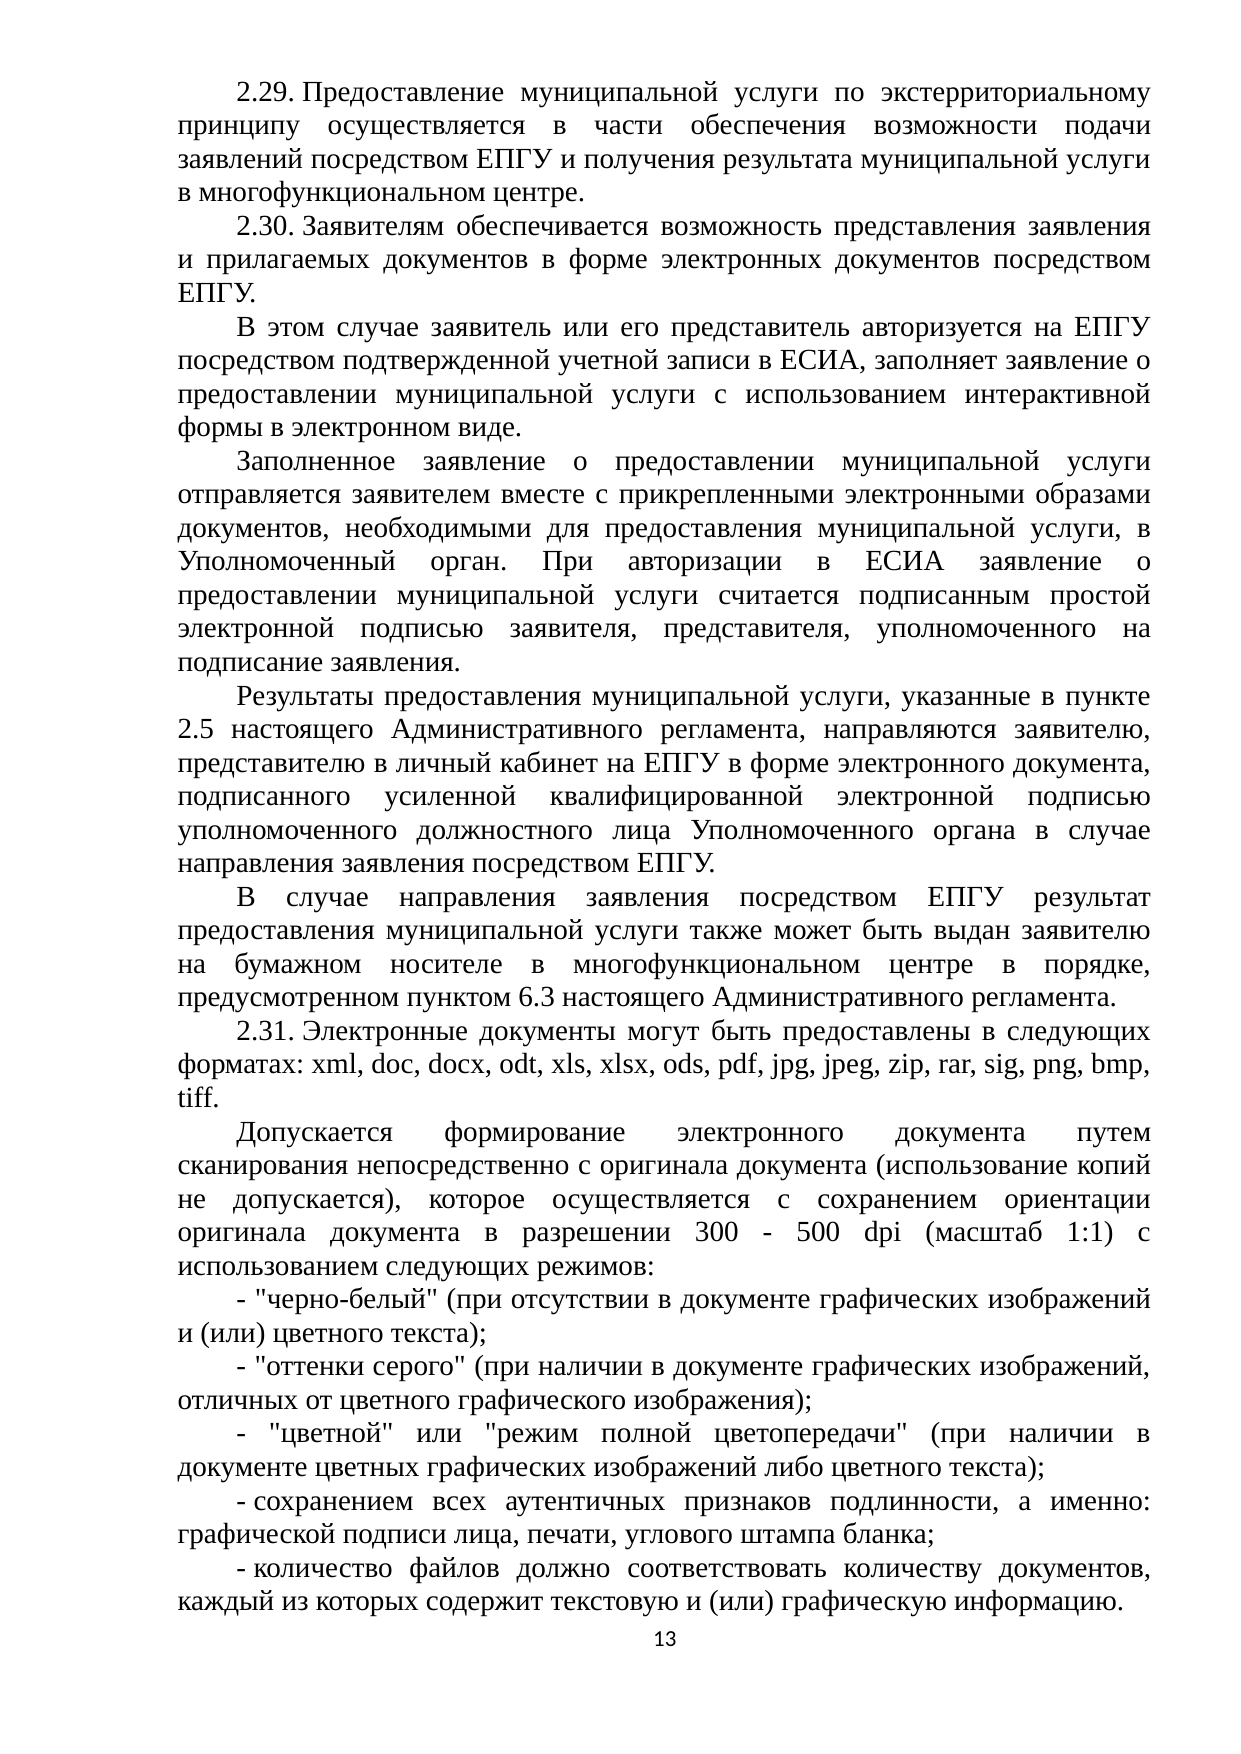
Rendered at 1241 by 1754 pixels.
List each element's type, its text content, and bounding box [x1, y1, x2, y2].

text 2.30. Заявителям обеспечивается возможность представления заявления и прилагаемых документов в форме электронных документов посредством ЕПГУ. [177, 208, 1152, 309]
text В этом случае заявитель или его представитель авторизуется на ЕПГУ посредством подтвержденной учетной записи в ЕСИА, заполняет заявление о предоставлении муниципальной услуги с использованием интерактивной формы в электронном виде. [177, 309, 1152, 443]
text 2.31. Электронные документы могут быть предоставлены в следующих форматах: xml, doc, docx, odt, xls, xlsx, ods, pdf, jpg, jpeg, zip, rar, sig, png, bmp, tiff. [177, 1013, 1152, 1114]
text В случае направления заявления посредством ЕПГУ результат предоставления муниципальной услуги также может быть выдан заявителю на бумажном носителе в многофункциональном центре в порядке, предусмотренном пунктом 6.3 настоящего Административного регламента. [177, 879, 1152, 1013]
text Заполненное заявление о предоставлении муниципальной услуги отправляется заявителем вместе с прикрепленными электронными образами документов, необходимыми для предоставления муниципальной услуги, в Уполномоченный орган. При авторизации в ЕСИА заявление о предоставлении муниципальной услуги считается подписанным простой электронной подписью заявителя, представителя, уполномоченного на подписание заявления. [177, 443, 1152, 678]
text 2.29. Предоставление муниципальной услуги по экстерриториальному принципу осуществляется в части обеспечения возможности подачи заявлений посредством ЕПГУ и получения результата муниципальной услуги в многофункциональном центре. [177, 74, 1152, 208]
text - "черно-белый" (при отсутствии в документе графических изображений и (или) цветного текста); [177, 1281, 1152, 1348]
text Результаты предоставления муниципальной услуги, указанные в пункте 2.5 настоящего Административного регламента, направляются заявителю, представителю в личный кабинет на ЕПГУ в форме электронного документа, подписанного усиленной квалифицированной электронной подписью уполномоченного должностного лица Уполномоченного органа в случае направления заявления посредством ЕПГУ. [177, 678, 1152, 879]
text Допускается формирование электронного документа путем сканирования непосредственно с оригинала документа (использование копий не допускается), которое осуществляется с сохранением ориентации оригинала документа в разрешении 300 - 500 dpi (масштаб 1:1) с использованием следующих режимов: [177, 1114, 1152, 1281]
text - количество файлов должно соответствовать количеству документов, каждый из которых содержит текстовую и (или) графическую информацию. [177, 1550, 1152, 1617]
text - "оттенки серого" (при наличии в документе графических изображений, отличных от цветного графического изображения); [177, 1348, 1152, 1416]
text - сохранением всех аутентичных признаков подлинности, а именно: графической подписи лица, печати, углового штампа бланка; [177, 1483, 1152, 1550]
text - "цветной" или "режим полной цветопередачи" (при наличии в документе цветных графических изображений либо цветного текста); [177, 1416, 1152, 1483]
